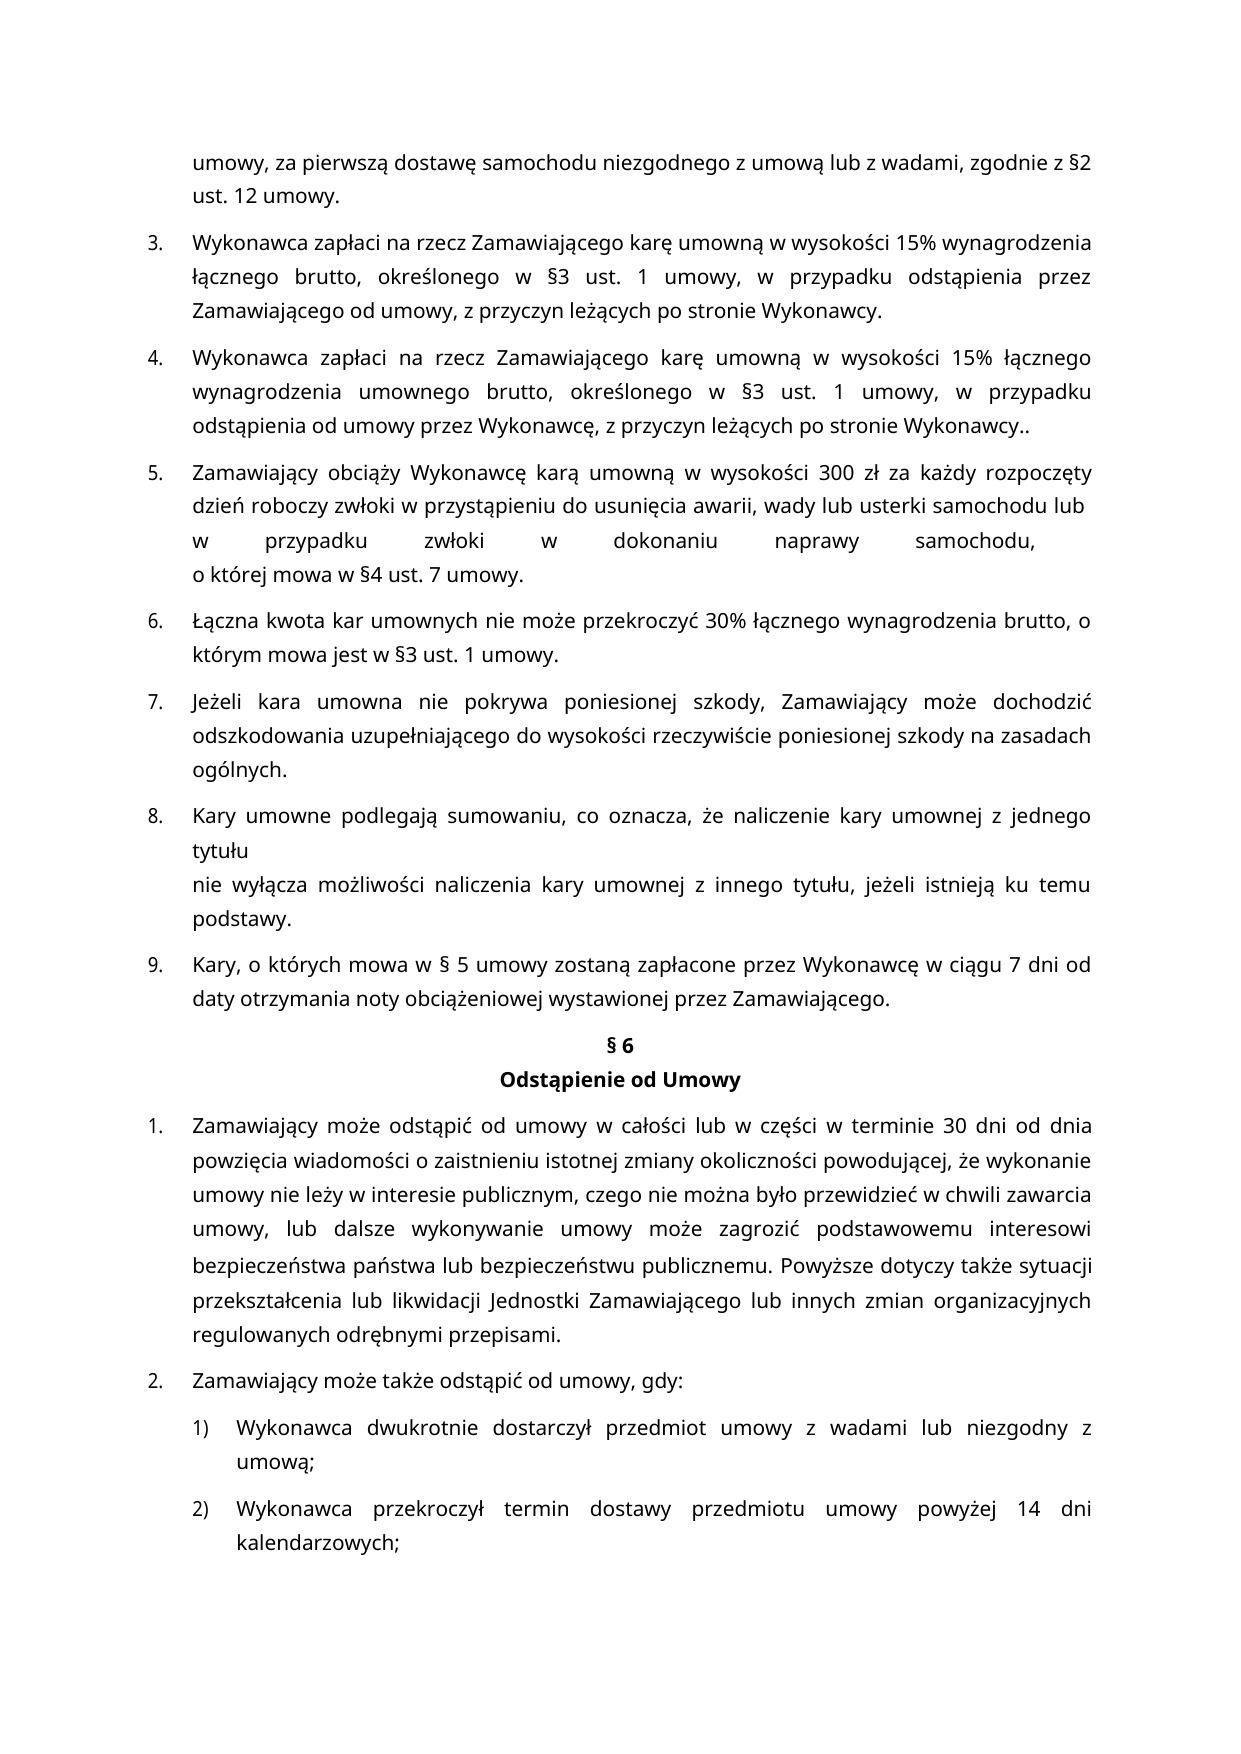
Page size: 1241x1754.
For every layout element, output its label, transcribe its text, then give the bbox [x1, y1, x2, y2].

list Jeżeli kara umowna nie pokrywa poniesionej szkody, Zamawiający może dochodzić odszkodowania uzupełniającego do wysokości rzeczywiście poniesionej szkody na zasadach ogólnych. [148, 687, 1093, 783]
list Wykonawca zapłaci na rzecz Zamawiającego karę umowną w wysokości 15% łącznego wynagrodzenia umownego brutto, określonego w §3 ust. 1 umowy, w przypadku odstąpienia od umowy przez Wykonawcę, z przyczyn leżących po stronie Wykonawcy.. [148, 343, 1093, 439]
list Kary umowne podlegają sumowaniu, co oznacza, że naliczenie kary umownej z jednego tytułu nie wyłącza możliwości naliczenia kary umownej z innego tytułu, jeżeli istnieją ku temu podstawy. [148, 802, 1093, 932]
list Wykonawca dwukrotnie dostarczył przedmiot umowy z wadami lub niezgodny z umową; [192, 1413, 1093, 1476]
list Wykonawca zapłaci na rzecz Zamawiającego karę umowną w wysokości 15% wynagrodzenia łącznego brutto, określonego w §3 ust. 1 umowy, w przypadku odstąpienia przez Zamawiającego od umowy, z przyczyn leżących po stronie Wykonawcy. [148, 228, 1093, 325]
list Kary, o których mowa w § 5 umowy zostaną zapłacone przez Wykonawcę w ciągu 7 dni od daty otrzymania noty obciążeniowej wystawionej przez Zamawiającego. [148, 950, 1093, 1013]
list Zamawiający może odstąpić od umowy w całości lub w części w terminie 30 dni od dnia powzięcia wiadomości o zaistnieniu istotnej zmiany okoliczności powodującej, że wykonanie umowy nie leży w interesie publicznym, czego nie można było przewidzieć w chwili zawarcia umowy, lub dalsze wykonywanie umowy może zagrozić podstawowemu interesowi bezpieczeństwa państwa lub bezpieczeństwu publicznemu. Powyższe dotyczy także sytuacji przekształcenia lub likwidacji Jednostki Zamawiającego lub innych zmian organizacyjnych regulowanych odrębnymi przepisami. [148, 1112, 1093, 1348]
text § 6 Odstąpienie od Umowy [148, 1031, 1093, 1093]
list Wykonawca przekroczył termin dostawy przedmiotu umowy powyżej 14 dni kalendarzowych; [192, 1494, 1093, 1556]
list Zamawiający obciąży Wykonawcę karą umowną w wysokości 300 zł za każdy rozpoczęty dzień roboczy zwłoki w przystąpieniu do usunięcia awarii, wady lub usterki samochodu lub w przypadku zwłoki w dokonaniu naprawy samochodu, o której mowa w §4 ust. 7 umowy. [148, 458, 1093, 588]
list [148, 148, 1093, 210]
list Łączna kwota kar umownych nie może przekroczyć 30% łącznego wynagrodzenia brutto, o którym mowa jest w §3 ust. 1 umowy. [148, 606, 1093, 669]
list Zamawiający może także odstąpić od umowy, gdy: [148, 1367, 1093, 1395]
